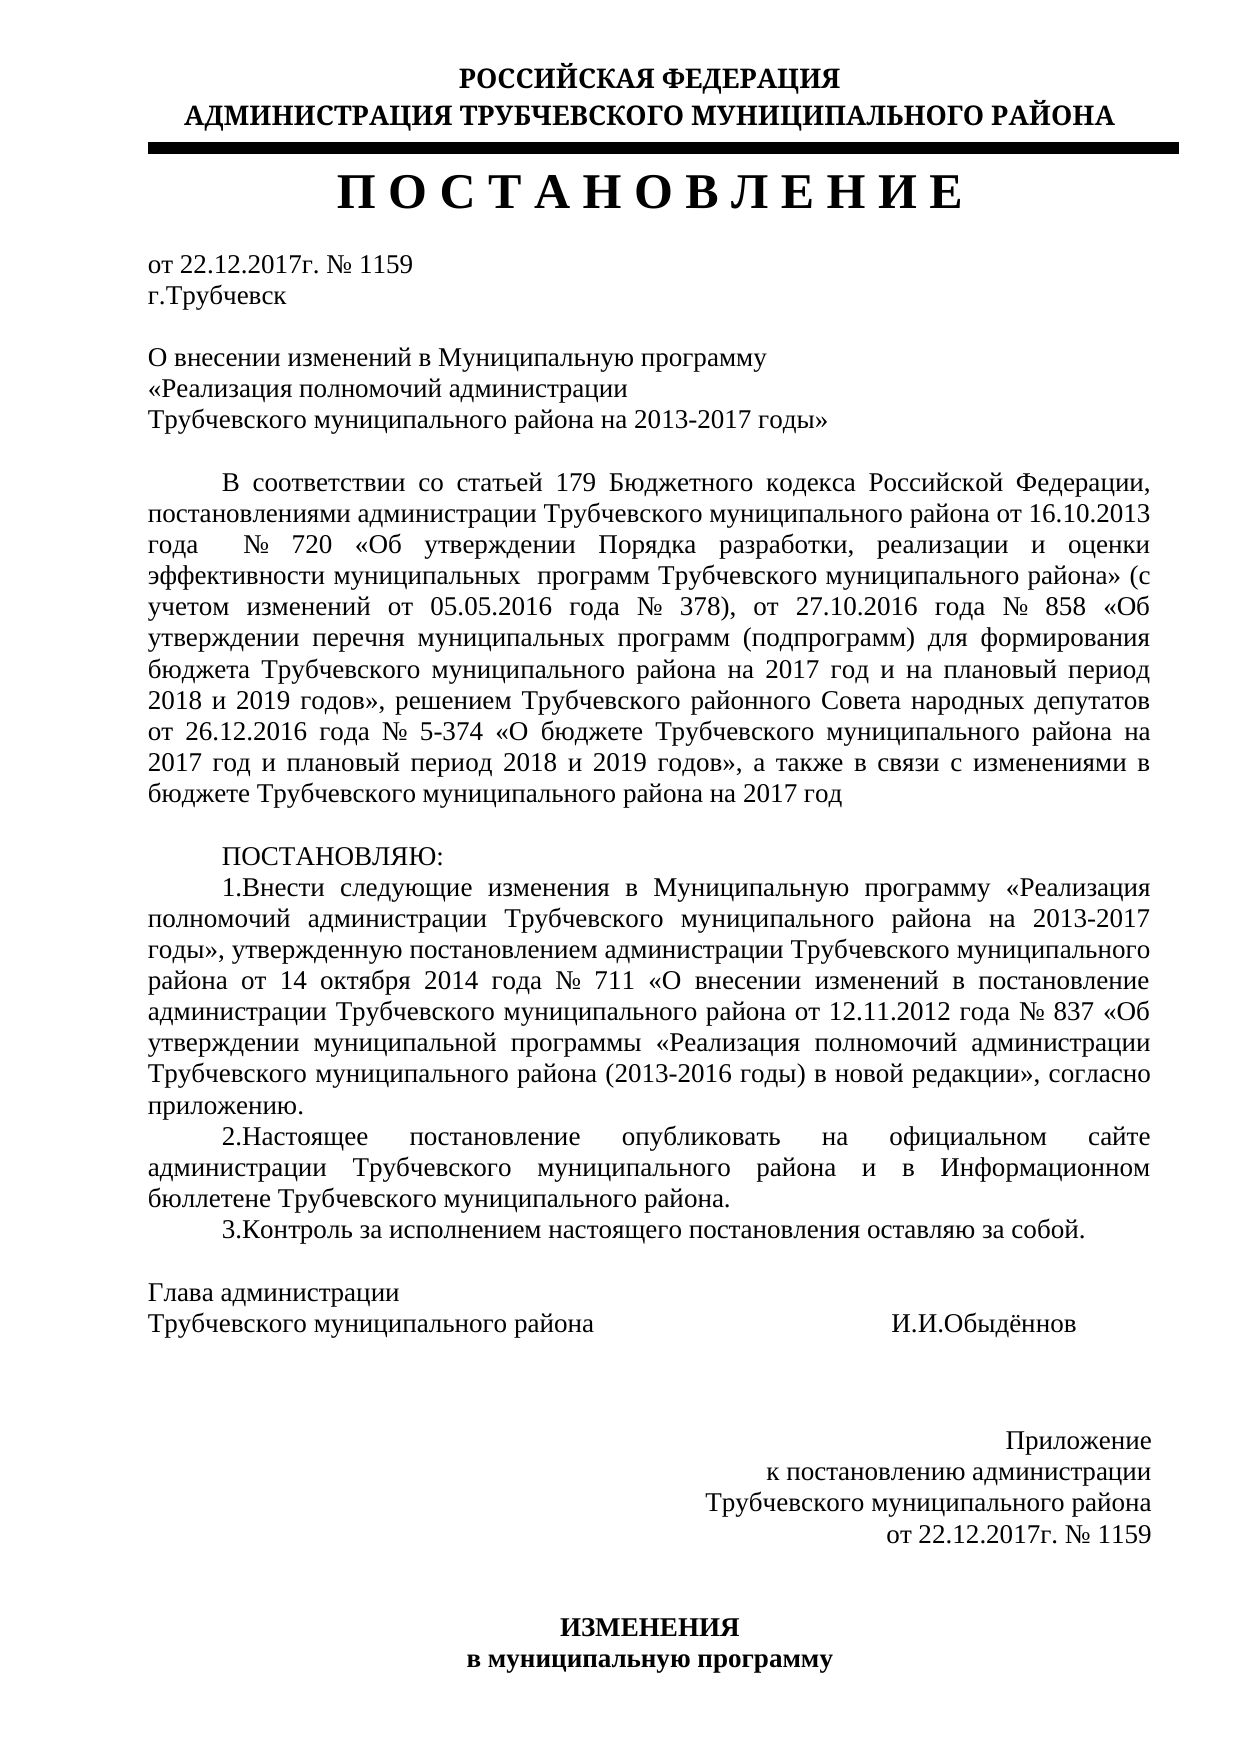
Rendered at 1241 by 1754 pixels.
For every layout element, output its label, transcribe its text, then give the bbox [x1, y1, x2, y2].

text от 22.12.2017г. № 1159 [148, 1518, 1152, 1549]
text О внесении изменений в Муниципальную программу [148, 341, 1152, 372]
text Трубчевского муниципального района И.И.Обыдённов [148, 1307, 1152, 1338]
text к постановлению администрации [148, 1455, 1152, 1487]
text В соответствии со статьей 179 Бюджетного кодекса Российской Федерации, постановлениями администрации Трубчевского муниципального района от 16.10.2013 года № 720 «Об утверждении Порядка разработки, реализации и оценки эффективности муниципальных программ Трубчевского муниципального района» (с учетом изменений от 05.05.2016 года № 378), от 27.10.2016 года № 858 «Об утверждении перечня муниципальных программ (подпрограмм) для формирования бюджета Трубчевского муниципального района на 2017 год и на плановый период 2018 и 2019 годов», решением Трубчевского районного Совета народных депутатов от 26.12.2016 года № 5-374 «О бюджете Трубчевского муниципального района на 2017 год и плановый период 2018 и 2019 годов», а также в связи с изменениями в бюджете Трубчевского муниципального района на 2017 год [148, 466, 1152, 808]
text Трубчевского муниципального района на 2013-2017 годы» [148, 403, 1152, 435]
text ПОСТАНОВЛЯЮ: [148, 839, 1152, 871]
text 1.Внести следующие изменения в Муниципальную программу «Реализация полномочий администрации Трубчевского муниципального района на 2013-2017 годы», утвержденную постановлением администрации Трубчевского муниципального района от 14 октября 2014 года № 711 «О внесении изменений в постановление администрации Трубчевского муниципального района от 12.11.2012 года № 837 «Об утверждении муниципальной программы «Реализация полномочий администрации Трубчевского муниципального района (2013-2016 годы) в новой редакции», согласно приложению. [148, 871, 1152, 1120]
text 2.Настоящее постановление опубликовать на официальном сайте администрации Трубчевского муниципального района и в Информационном бюллетене Трубчевского муниципального района. [148, 1120, 1152, 1213]
text «Реализация полномочий администрации [148, 372, 1152, 403]
text АДМИНИСТРАЦИЯ ТРУБЧЕВСКОГО МУНИЦИПАЛЬНОГО РАЙОНА [148, 96, 1152, 133]
text П О С Т А Н О В Л Е Н И Е [148, 162, 1152, 219]
text г.Трубчевск [148, 279, 1152, 310]
text 3.Контроль за исполнением настоящего постановления оставляю за собой. [148, 1213, 1152, 1244]
text Трубчевского муниципального района [148, 1487, 1152, 1518]
text в муниципальную программу [148, 1642, 1152, 1673]
text РОССИЙСКАЯ ФЕДЕРАЦИЯ [148, 59, 1152, 96]
text от 22.12.2017г. № 1159 [148, 248, 1152, 279]
text ИЗМЕНЕНИЯ [148, 1611, 1152, 1642]
text Глава администрации [148, 1276, 1152, 1307]
text Приложение [148, 1424, 1152, 1455]
